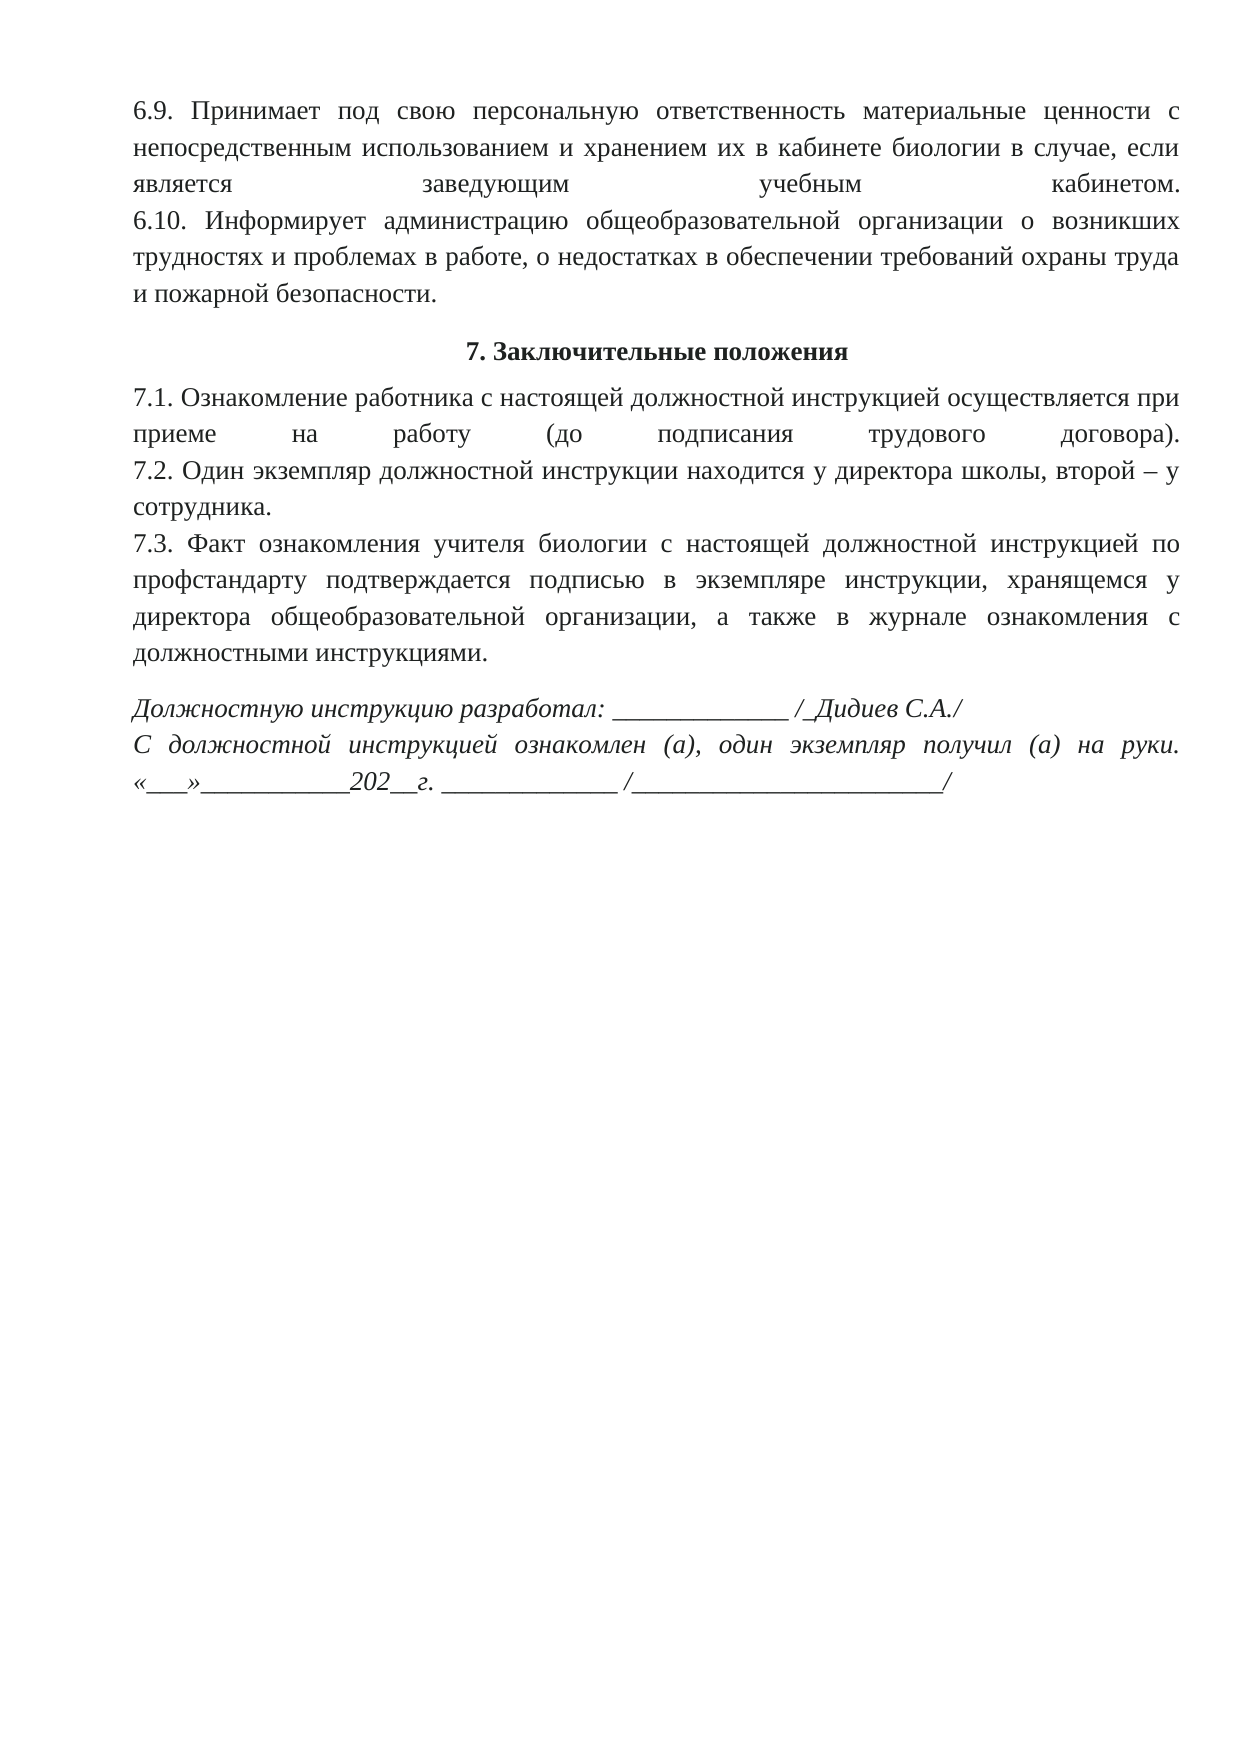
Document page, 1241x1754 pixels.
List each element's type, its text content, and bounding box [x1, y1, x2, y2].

text С должностной инструкцией ознакомлен (а), один экземпляр получил (а) на руки. «___»___________202__г. _____________ /_______________________/ [133, 723, 1181, 796]
text 7. Заключительные положения [133, 327, 1181, 366]
text Должностную инструкцию разработал: _____________ /_Дидиев С.А./ [133, 686, 1181, 723]
text 7.1. Ознакомление работника с настоящей должностной инструкцией осуществляется при приеме на работу (до подписания трудового договора). 7.2. Один экземпляр должностной инструкции находится у директора школы, второй – у сотрудника. 7.3. Факт ознакомления учителя биологии с настоящей должностной инструкцией по профстандарту подтверждается подписью в экземпляре инструкции, хранящемся у директора общеобразовательной организации, а также в журнале ознакомления с должностными инструкциями. [133, 375, 1181, 668]
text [133, 89, 1181, 308]
